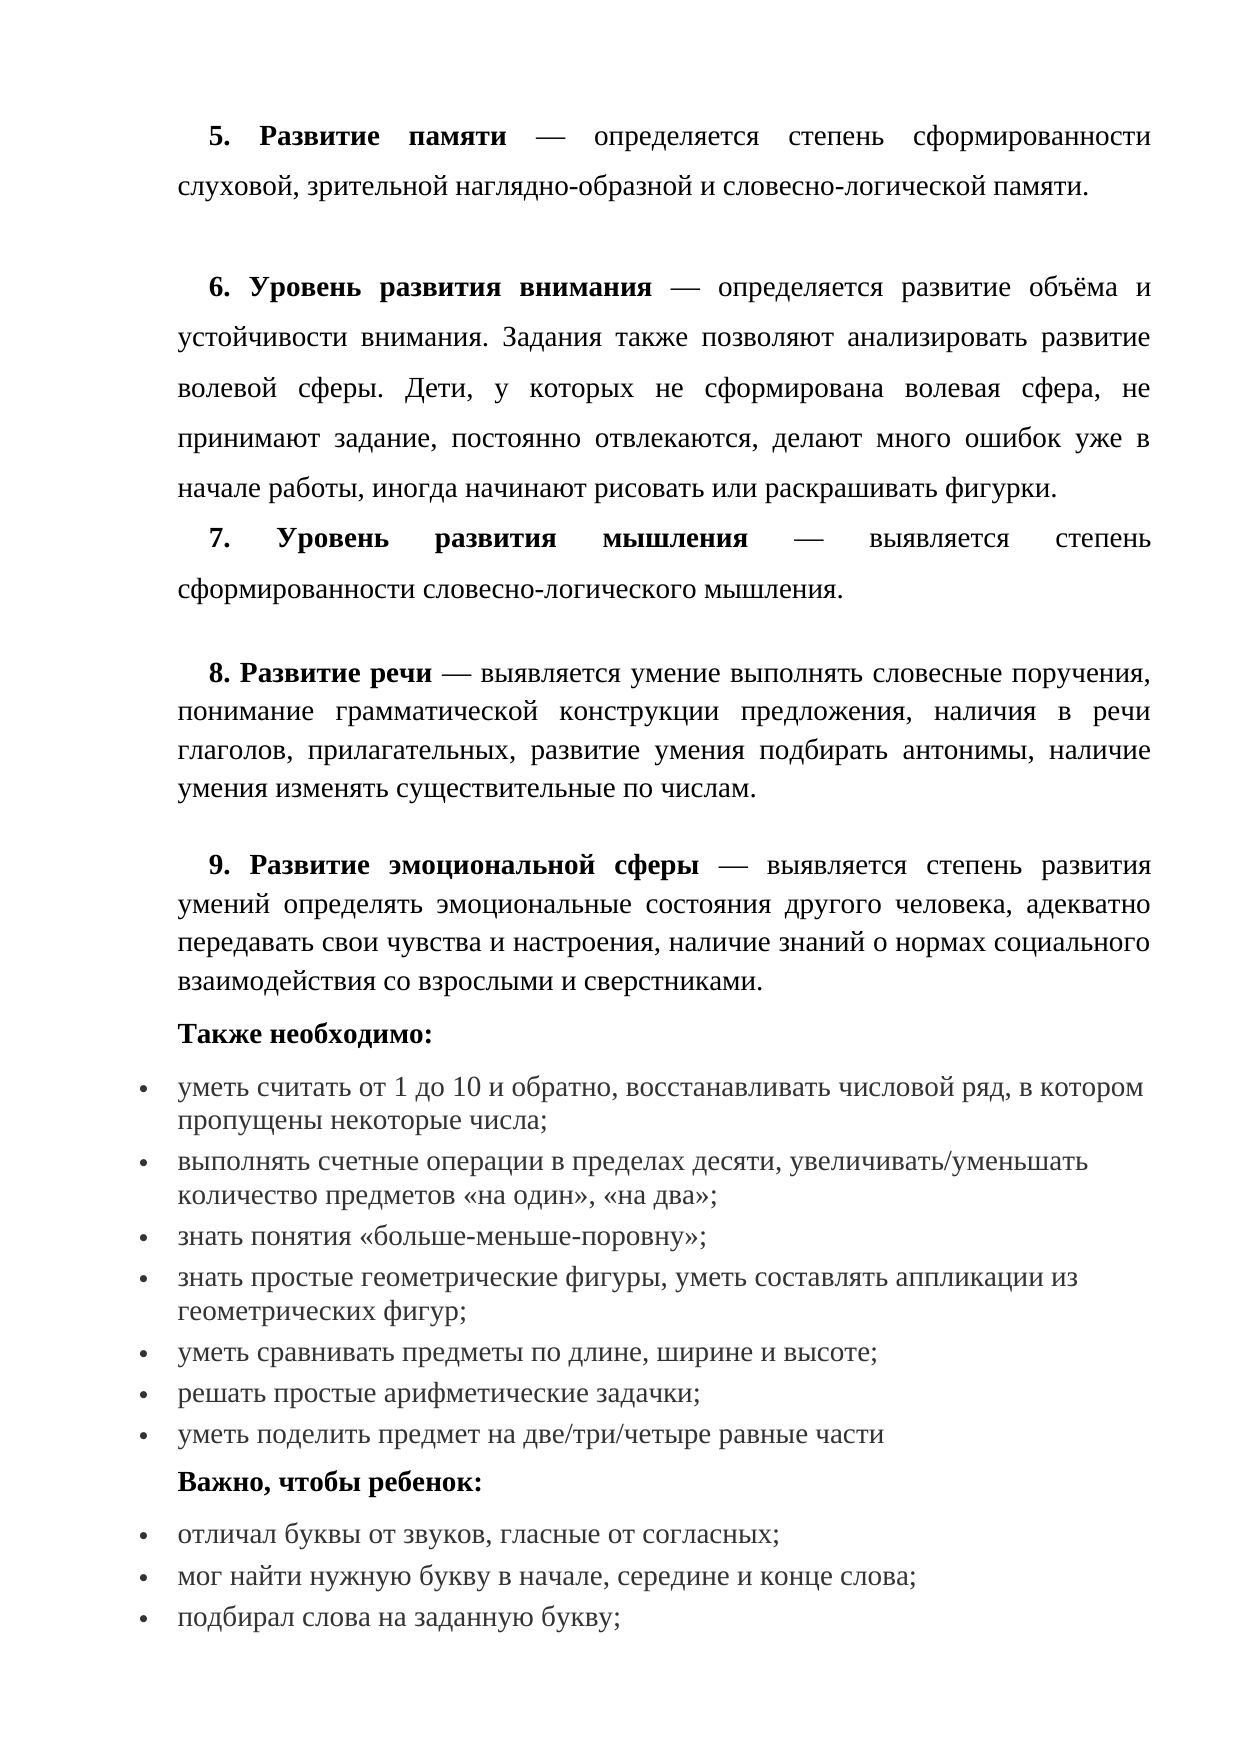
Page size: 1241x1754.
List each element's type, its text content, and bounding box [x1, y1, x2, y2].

list уметь поделить предмет на две/три/четыре равные части [140, 1416, 1152, 1449]
list уметь сравнивать предметы по длине, ширине и высоте; [140, 1334, 1152, 1367]
text Важно, чтобы ребенок: [177, 1464, 1152, 1498]
text Также необходимо: [177, 1017, 1152, 1050]
list уметь считать от 1 до 10 и обратно, восстанавливать числовой ряд, в котором пропущены некоторые числа; [140, 1069, 1152, 1136]
list знать понятия «больше-меньше-поровну»; [140, 1218, 1152, 1252]
list знать простые геометрические фигуры, уметь составлять аппликации из геометрических фигур; [140, 1259, 1152, 1326]
text 8. Развитие речи — выявляется умение выполнять словесные поручения, понимание грамматической конструкции предложения, наличия в речи глаголов, прилагательных, развитие умения подбирать антонимы, наличие умения изменять существительные по числам. [177, 655, 1152, 804]
list выполнять счетные операции в пределах десяти, увеличивать/уменьшать количество предметов «на один», «на два»; [140, 1143, 1152, 1211]
text 9. Развитие эмоциональной сферы — выявляется степень развития умений определять эмоциональные состояния другого человека, адекватно передавать свои чувства и настроения, наличие знаний о нормах социального взаимодействия со взрослыми и сверстниками. [177, 847, 1152, 997]
list мог найти нужную букву в начале, середине и конце слова; [140, 1558, 1152, 1591]
text 7. Уровень развития мышления — выявляется степень сформированности словесно-логического мышления. [177, 521, 1152, 604]
list отличал буквы от звуков, гласные от согласных; [140, 1517, 1152, 1550]
text 6. Уровень развития внимания — определяется развитие объёма и устойчивости внимания. Задания также позволяют анализировать развитие волевой сферы. Дети, у которых не сформирована волевая сфера, не принимают задание, постоянно отвлекаются, делают много ошибок уже в начале работы, иногда начинают рисовать или раскрашивать фигурки. [177, 269, 1152, 504]
text 5. Развитие памяти — определяется степень сформированности слуховой, зрительной наглядно-образной и словесно-логической памяти. [177, 118, 1152, 202]
list решать простые арифметические задачки; [140, 1375, 1152, 1408]
list подбирал слова на заданную букву; [140, 1599, 1152, 1632]
